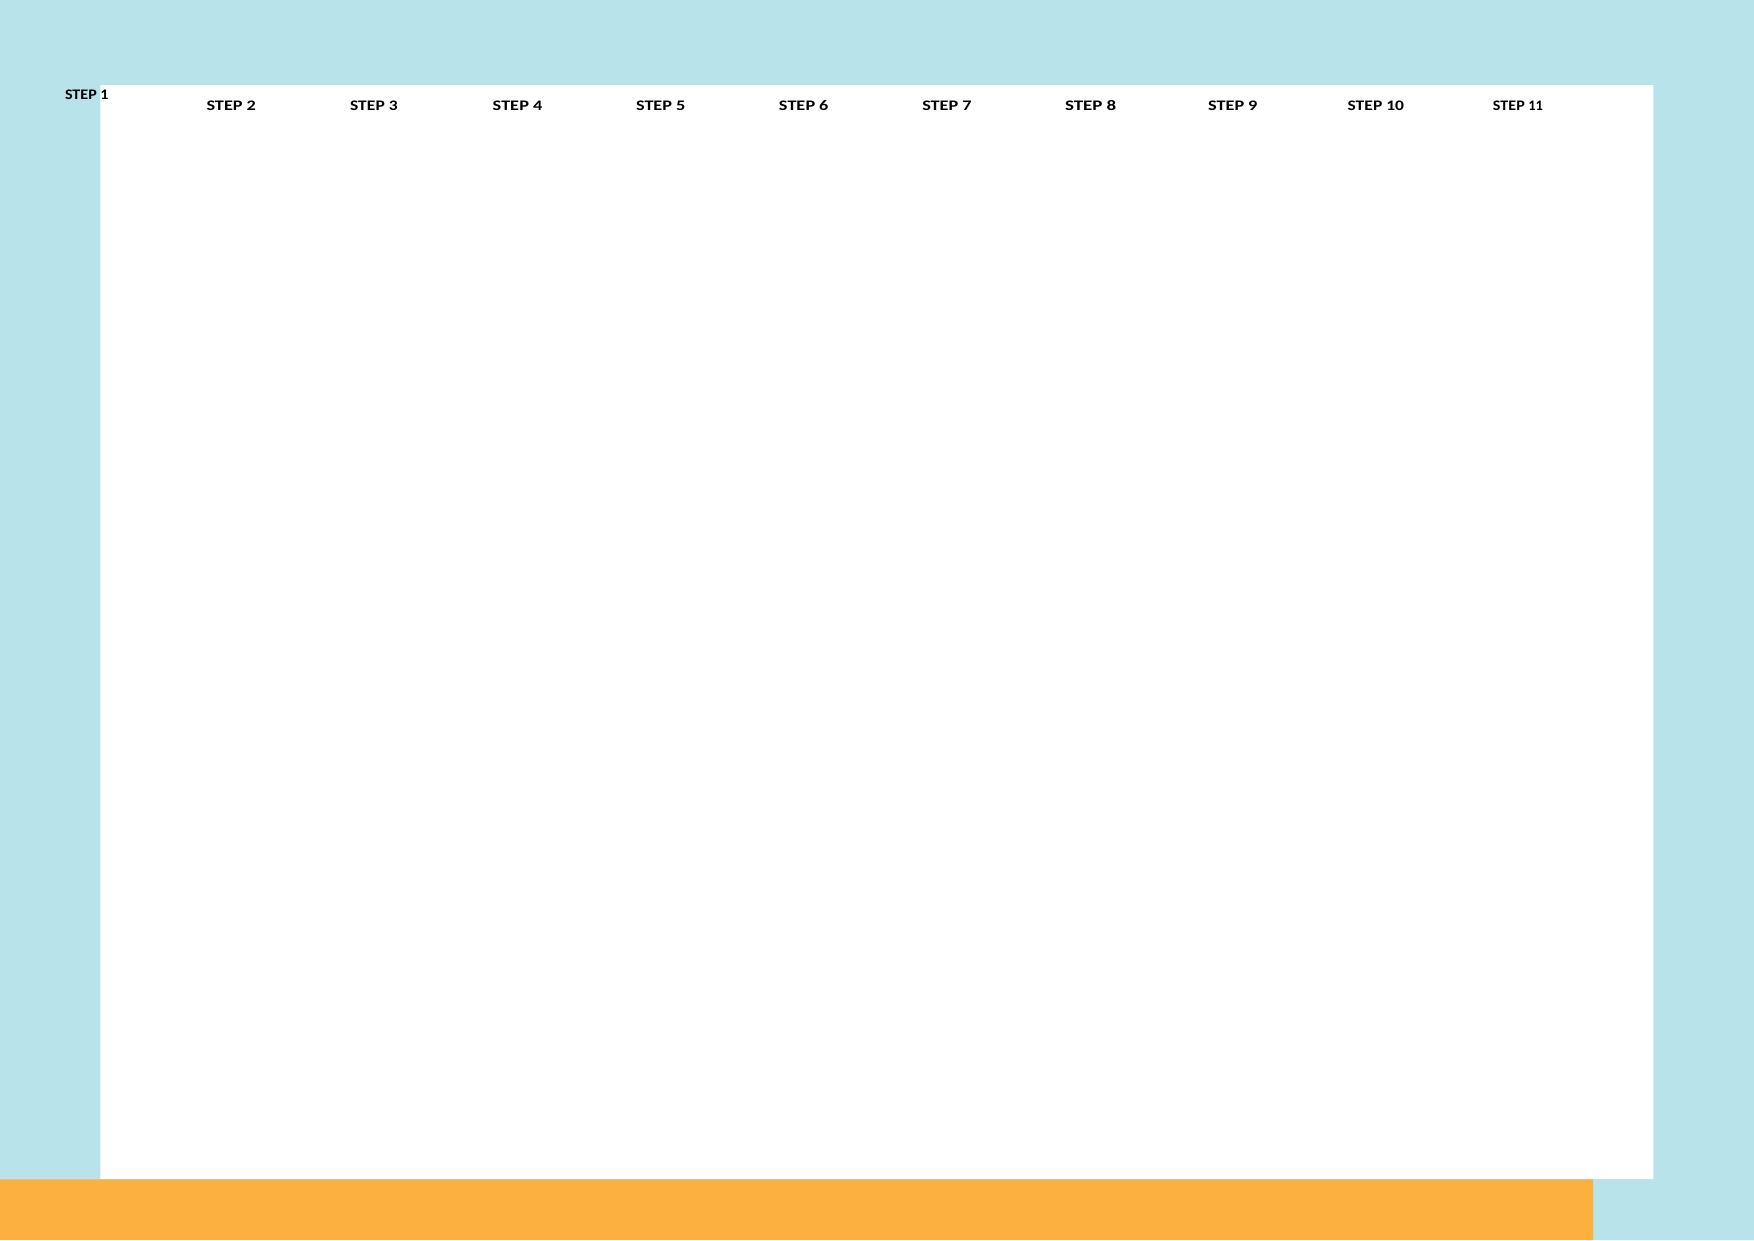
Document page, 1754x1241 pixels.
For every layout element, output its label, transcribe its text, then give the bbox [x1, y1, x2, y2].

text STEP 10 [1347, 96, 1411, 114]
text STEP 5 [636, 96, 692, 114]
text STEP 2 [206, 96, 320, 114]
text STEP 4 [492, 96, 549, 114]
text STEP 11 [1493, 96, 1754, 114]
text STEP 7 [922, 96, 978, 114]
text STEP 6 [779, 96, 835, 114]
text STEP 9 [1208, 96, 1264, 114]
text STEP 8 [1065, 96, 1121, 114]
text STEP 3 [350, 96, 405, 114]
text STEP 1 [65, 85, 118, 103]
